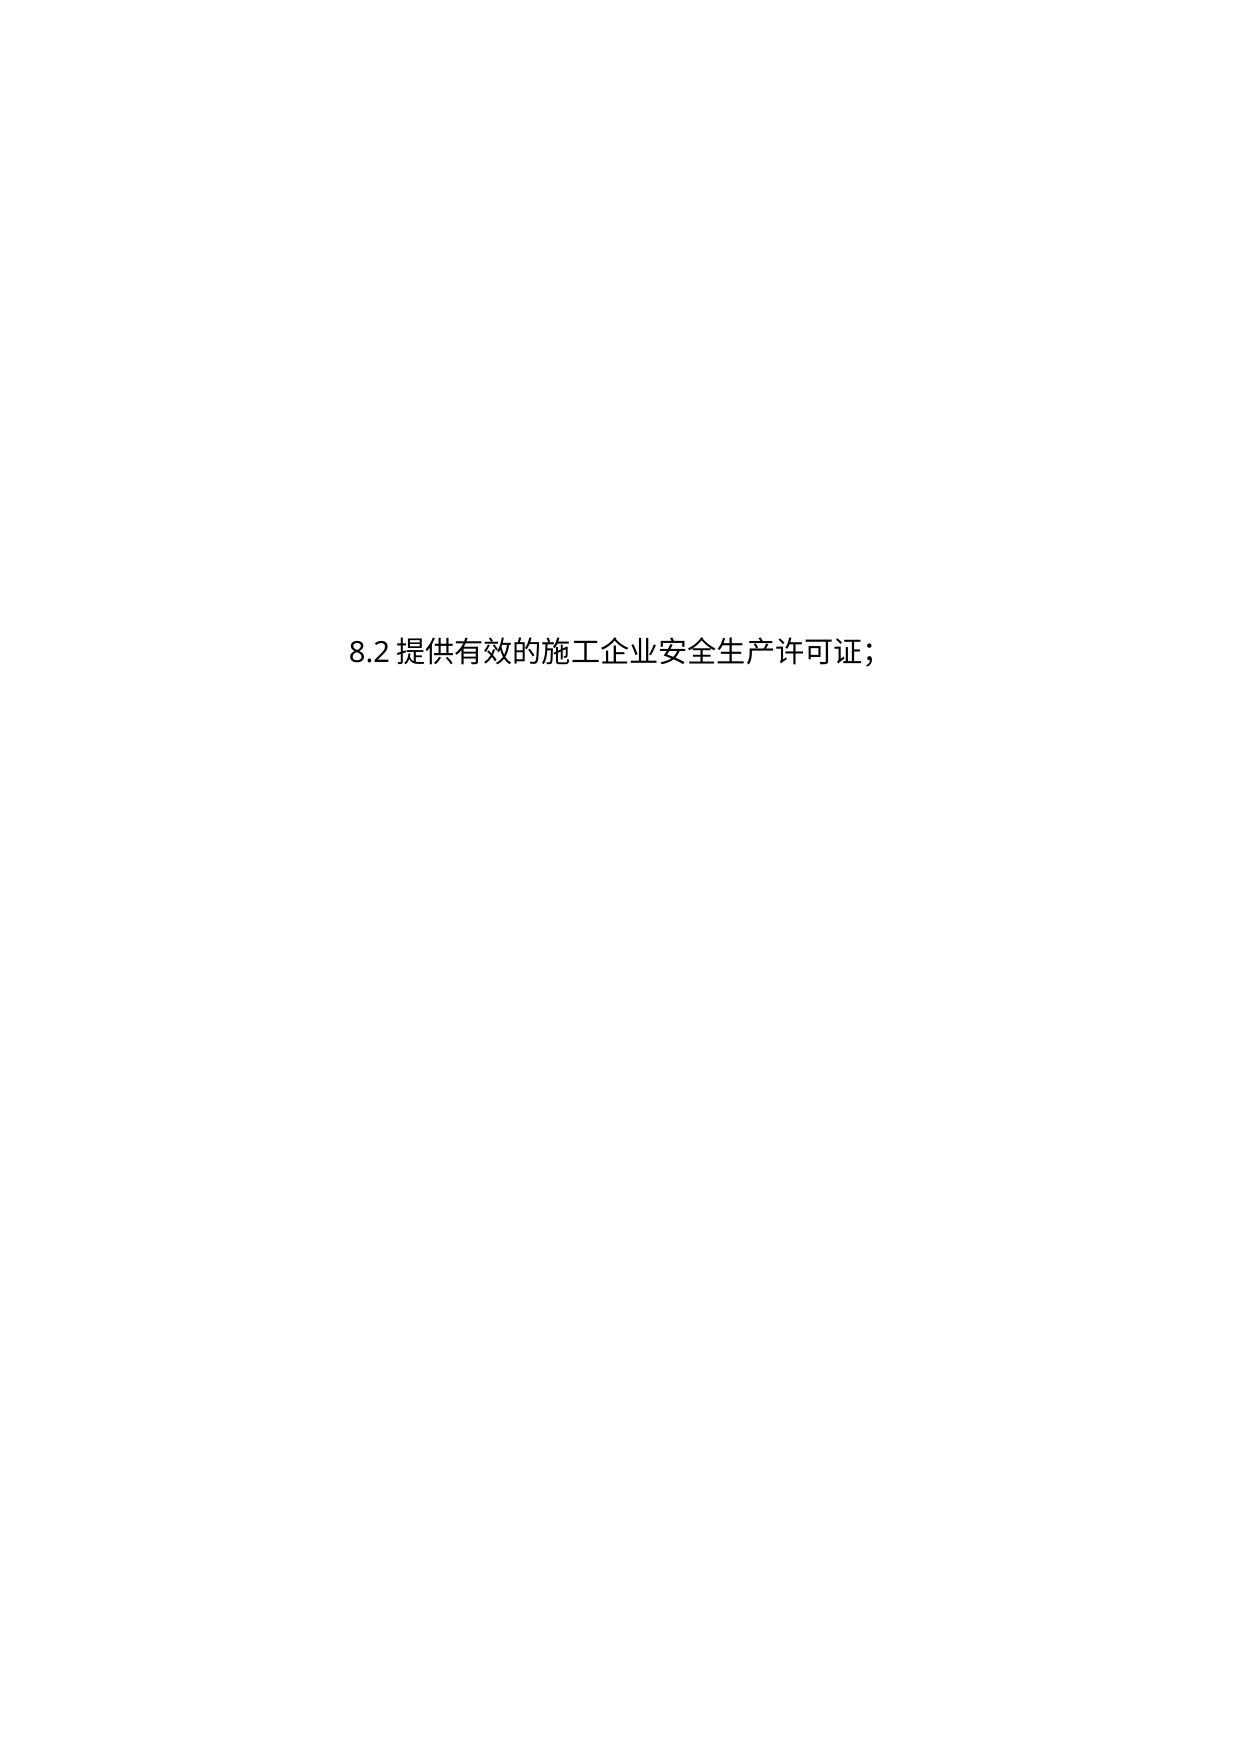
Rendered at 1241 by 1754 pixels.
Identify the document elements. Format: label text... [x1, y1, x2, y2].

list 8.2提供有效的施工企业安全生产许可证； [112, 617, 1128, 682]
